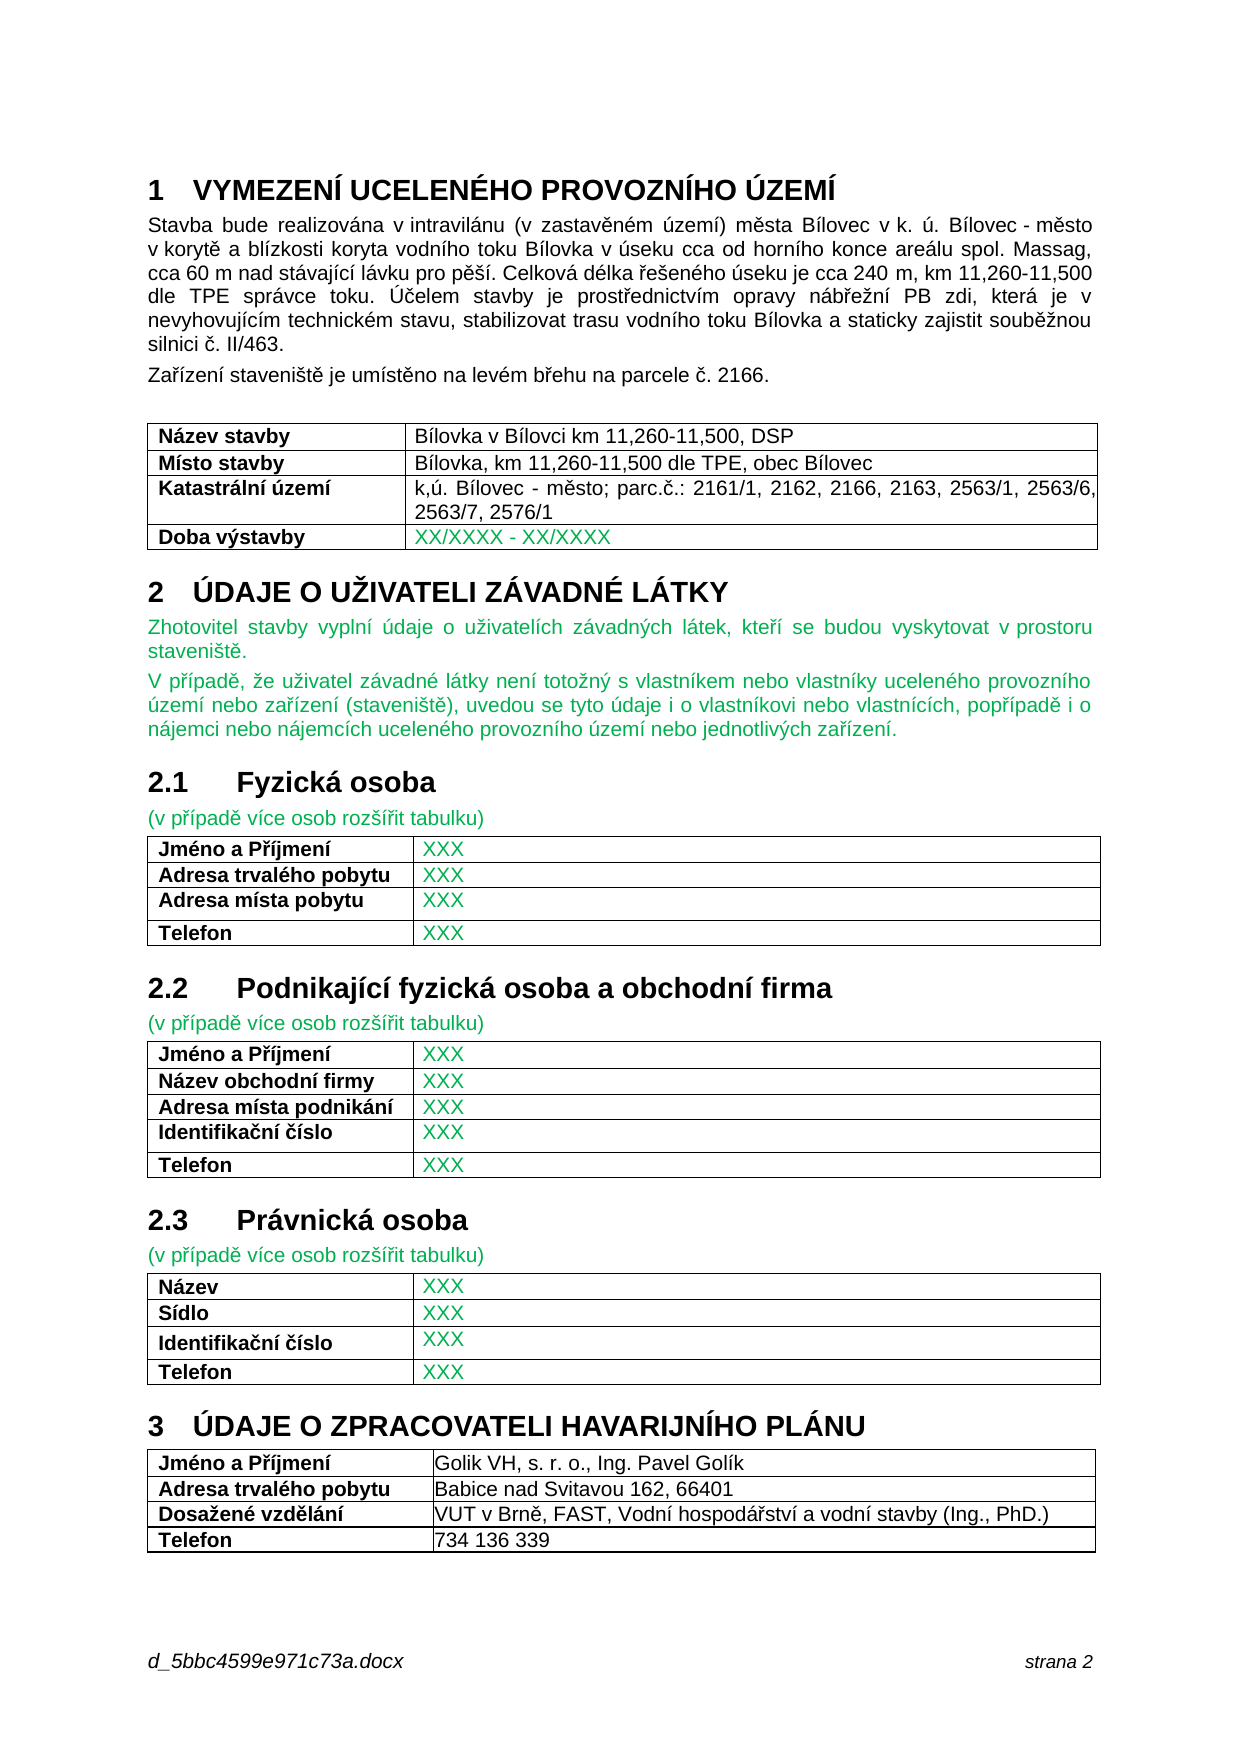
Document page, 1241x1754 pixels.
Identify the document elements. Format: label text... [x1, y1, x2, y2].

table_header Název [148, 1274, 413, 1299]
table_header XXX [414, 837, 1100, 862]
table_cell Telefon [148, 921, 413, 945]
table_cell XXX [414, 1360, 1100, 1383]
table_cell VUT v Brně, FAST, Vodní hospodářství a vodní stavby (Ing., PhD.) [434, 1502, 1095, 1526]
subtitle vymezení uceleného provozního území [148, 173, 1092, 206]
table_cell XXX [414, 888, 1100, 920]
table_header XXX [414, 1042, 1100, 1067]
table_header Bílovka v Bílovci km 11,260-11,500, DSP [406, 424, 1097, 449]
table_header Golik VH, s. r. o., Ing. Pavel Golík [434, 1450, 1095, 1476]
table_cell Identifikační číslo [148, 1327, 413, 1358]
table_cell Katastrální území [148, 476, 405, 524]
table_cell Telefon [148, 1360, 413, 1383]
text V případě, že uživatel závadné látky není totožný s vlastníkem nebo vlastníky uceleného provozního území nebo zařízení (staveniště), uvedou se tyto údaje i o vlastníkovi nebo vlastnících, popřípadě i o nájemci nebo nájemcích uceleného provozního území nebo jednotlivých zařízení. [148, 669, 1092, 741]
subtitle Údaje o zpracovateli havarijního plánu [148, 1409, 1092, 1443]
table_cell XXX [414, 863, 1100, 887]
table_cell Dosažené vzdělání [148, 1502, 433, 1526]
table_cell Telefon [148, 1153, 413, 1177]
text (v případě více osob rozšířit tabulku) [148, 1242, 1092, 1266]
table_cell Bílovka, km 11,260-11,500 dle TPE, obec Bílovec [406, 451, 1097, 475]
table_header Název stavby [148, 424, 405, 449]
table_cell Adresa místa podnikání [148, 1095, 413, 1119]
table_cell k,ú. Bílovec - město; parc.č.: 2161/1, 2162, 2166, 2163, 2563/1, 2563/6, 2563/7, 2576/1 [406, 476, 1097, 524]
table_header Jméno a Příjmení [148, 837, 413, 862]
table_cell XXX [414, 1095, 1100, 1119]
table_cell Identifikační číslo [148, 1120, 413, 1152]
table_cell Místo stavby [148, 451, 405, 475]
table_header XXX [414, 1274, 1100, 1299]
subtitle Právnická osoba [148, 1203, 1092, 1236]
table_cell XXX [414, 1069, 1100, 1094]
table_cell Babice nad Svitavou 162, 66401 [434, 1477, 1095, 1501]
table_cell XXX [414, 1327, 1100, 1358]
text (v případě více osob rozšířit tabulku) [148, 1011, 1092, 1034]
text (v případě více osob rozšířit tabulku) [148, 805, 1092, 829]
subtitle Fyzická osoba [148, 766, 1092, 799]
table_cell Adresa trvalého pobytu [148, 1477, 433, 1501]
subtitle Údaje o uživateli závadné látky [148, 575, 1092, 608]
table_header Jméno a Příjmení [148, 1042, 413, 1067]
table_cell Telefon [148, 1528, 433, 1551]
table_cell Sídlo [148, 1300, 413, 1326]
table_header Jméno a Příjmení [148, 1450, 433, 1476]
table_cell XXX [414, 1120, 1100, 1152]
table_cell Doba výstavby [148, 525, 405, 549]
text Zařízení staveniště je umístěno na levém břehu na parcele č. 2166. [148, 362, 1092, 386]
table_cell XX/XXXX - XX/XXXX [406, 525, 1097, 549]
table_cell Adresa místa pobytu [148, 888, 413, 920]
table_cell 734 136 339 [434, 1528, 1095, 1551]
text Stavba bude realizována v intravilánu (v zastavěném území) města Bílovec v k. ú. Bílovec - město v korytě a blízkosti koryta vodního toku Bílovka v úseku cca od horního konce areálu spol. Massag, cca 60 m nad stávající lávku pro pěší. Celková délka řešeného úseku je cca 240 m, km 11,260-11,500 dle TPE správce toku. Účelem stavby je prostřednictvím opravy nábřežní PB zdi, která je v nevyhovujícím technickém stavu, stabilizovat trasu vodního toku Bílovka a staticky zajistit souběžnou silnici č. II/463. [148, 212, 1092, 356]
table_cell XXX [414, 921, 1100, 945]
table_cell XXX [414, 1153, 1100, 1177]
table_cell Název obchodní firmy [148, 1069, 413, 1094]
text Zhotovitel stavby vyplní údaje o uživatelích závadných látek, kteří se budou vyskytovat v prostoru staveniště. [148, 614, 1092, 662]
table_cell XXX [414, 1300, 1100, 1326]
table_cell Adresa trvalého pobytu [148, 863, 413, 887]
subtitle Podnikající fyzická osoba a obchodní firma [148, 971, 1092, 1004]
